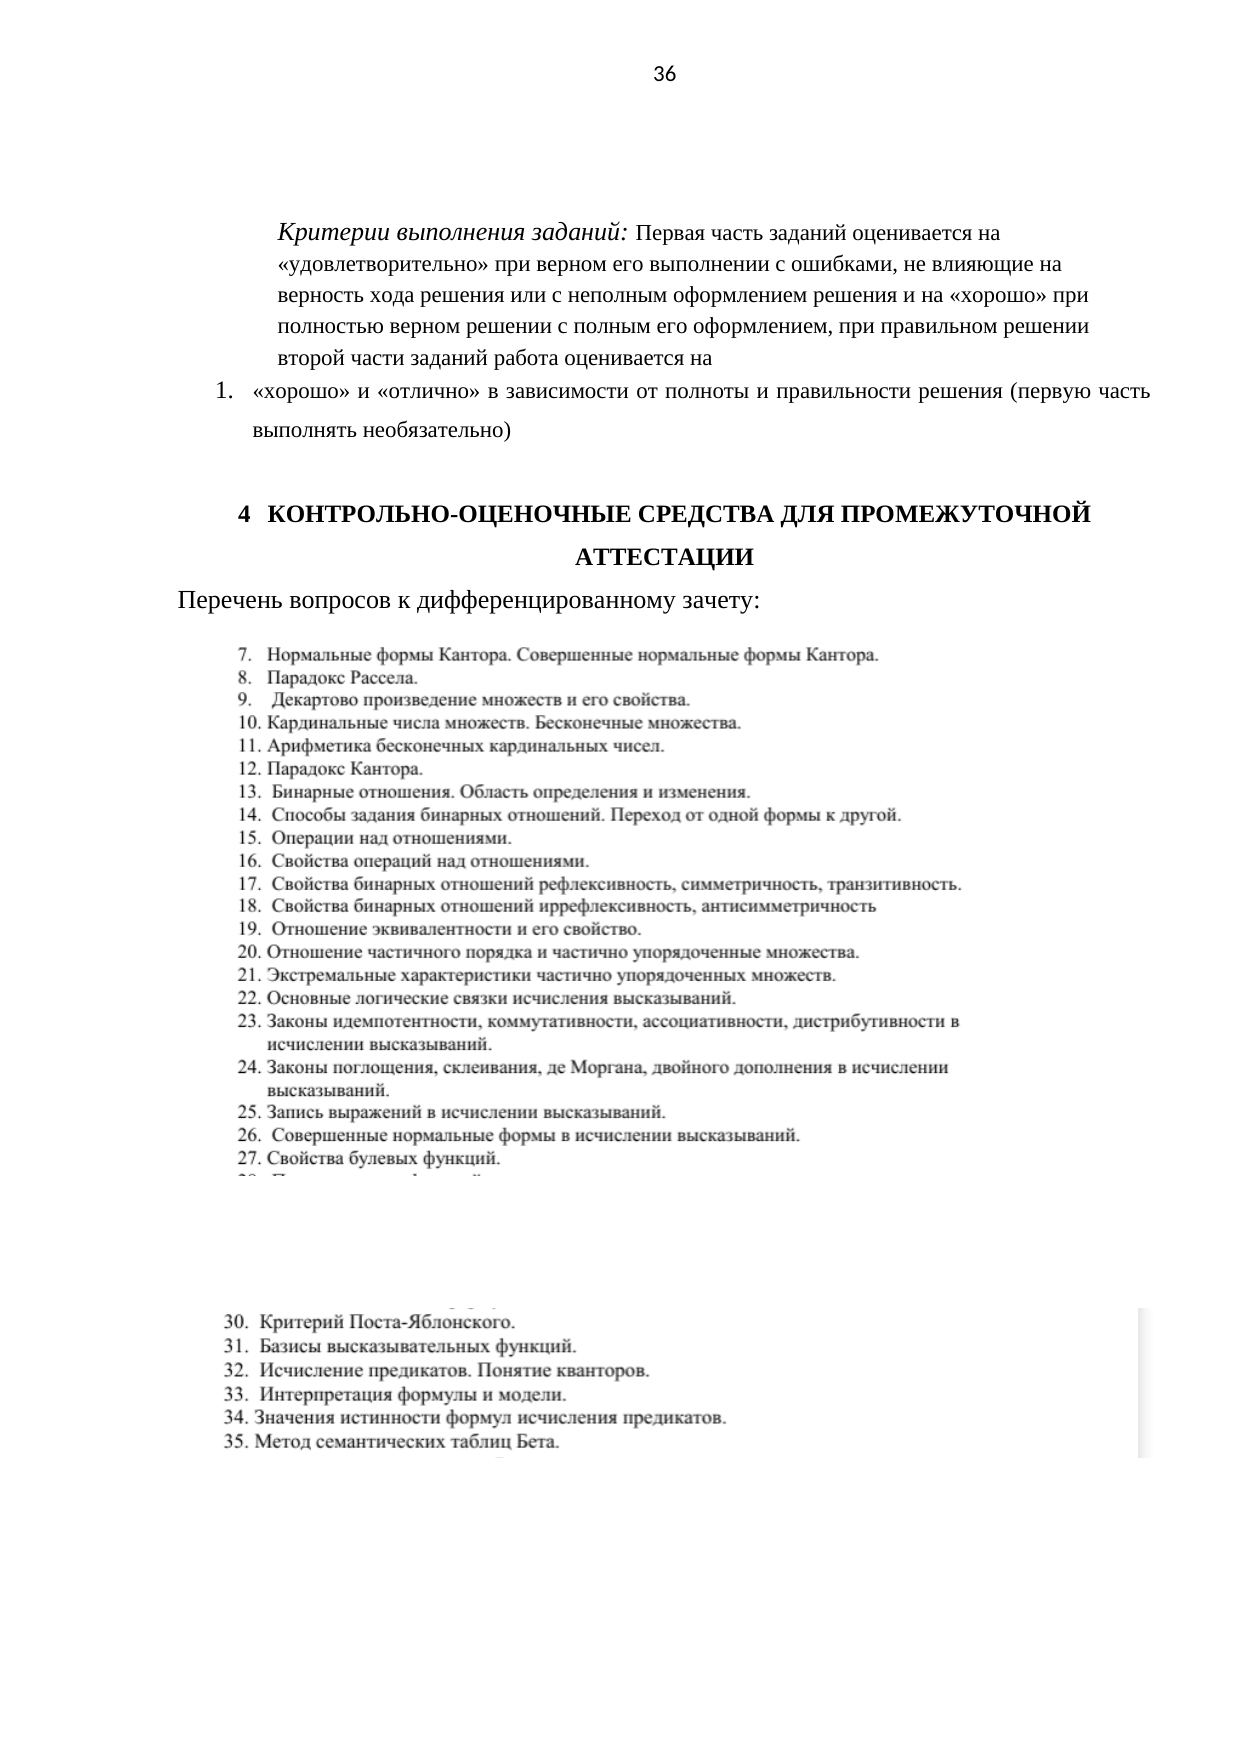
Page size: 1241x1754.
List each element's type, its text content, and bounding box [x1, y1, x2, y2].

list «хорошо» и «отлично» в зависимости от полноты и правильности решения (первую часть выполнять необязательно) [215, 375, 1152, 443]
text Перечень вопросов к дифференцированному зачету: [177, 586, 1152, 614]
picture [202, 1308, 1215, 1458]
text Кpиmepии выполнения заданий: Первая часть заданий оценивается на «удовлетворительно» при верном его выполнении с ошибками, не влияющие на верность хода решения или с неполным оформлением решения и на «хорошо» при полностью верном решении с полным его оформлением, при правильном решении второй части заданий работа оценивается на [277, 216, 1152, 370]
text 4 КОНТРОЛЬНО-ОЦЕНОЧНЫЕ СРЕДСТВА ДЛЯ ПРОМЕЖУТОЧНОЙ АТТЕСТАЦИИ [177, 499, 1152, 571]
picture [202, 645, 1027, 1176]
